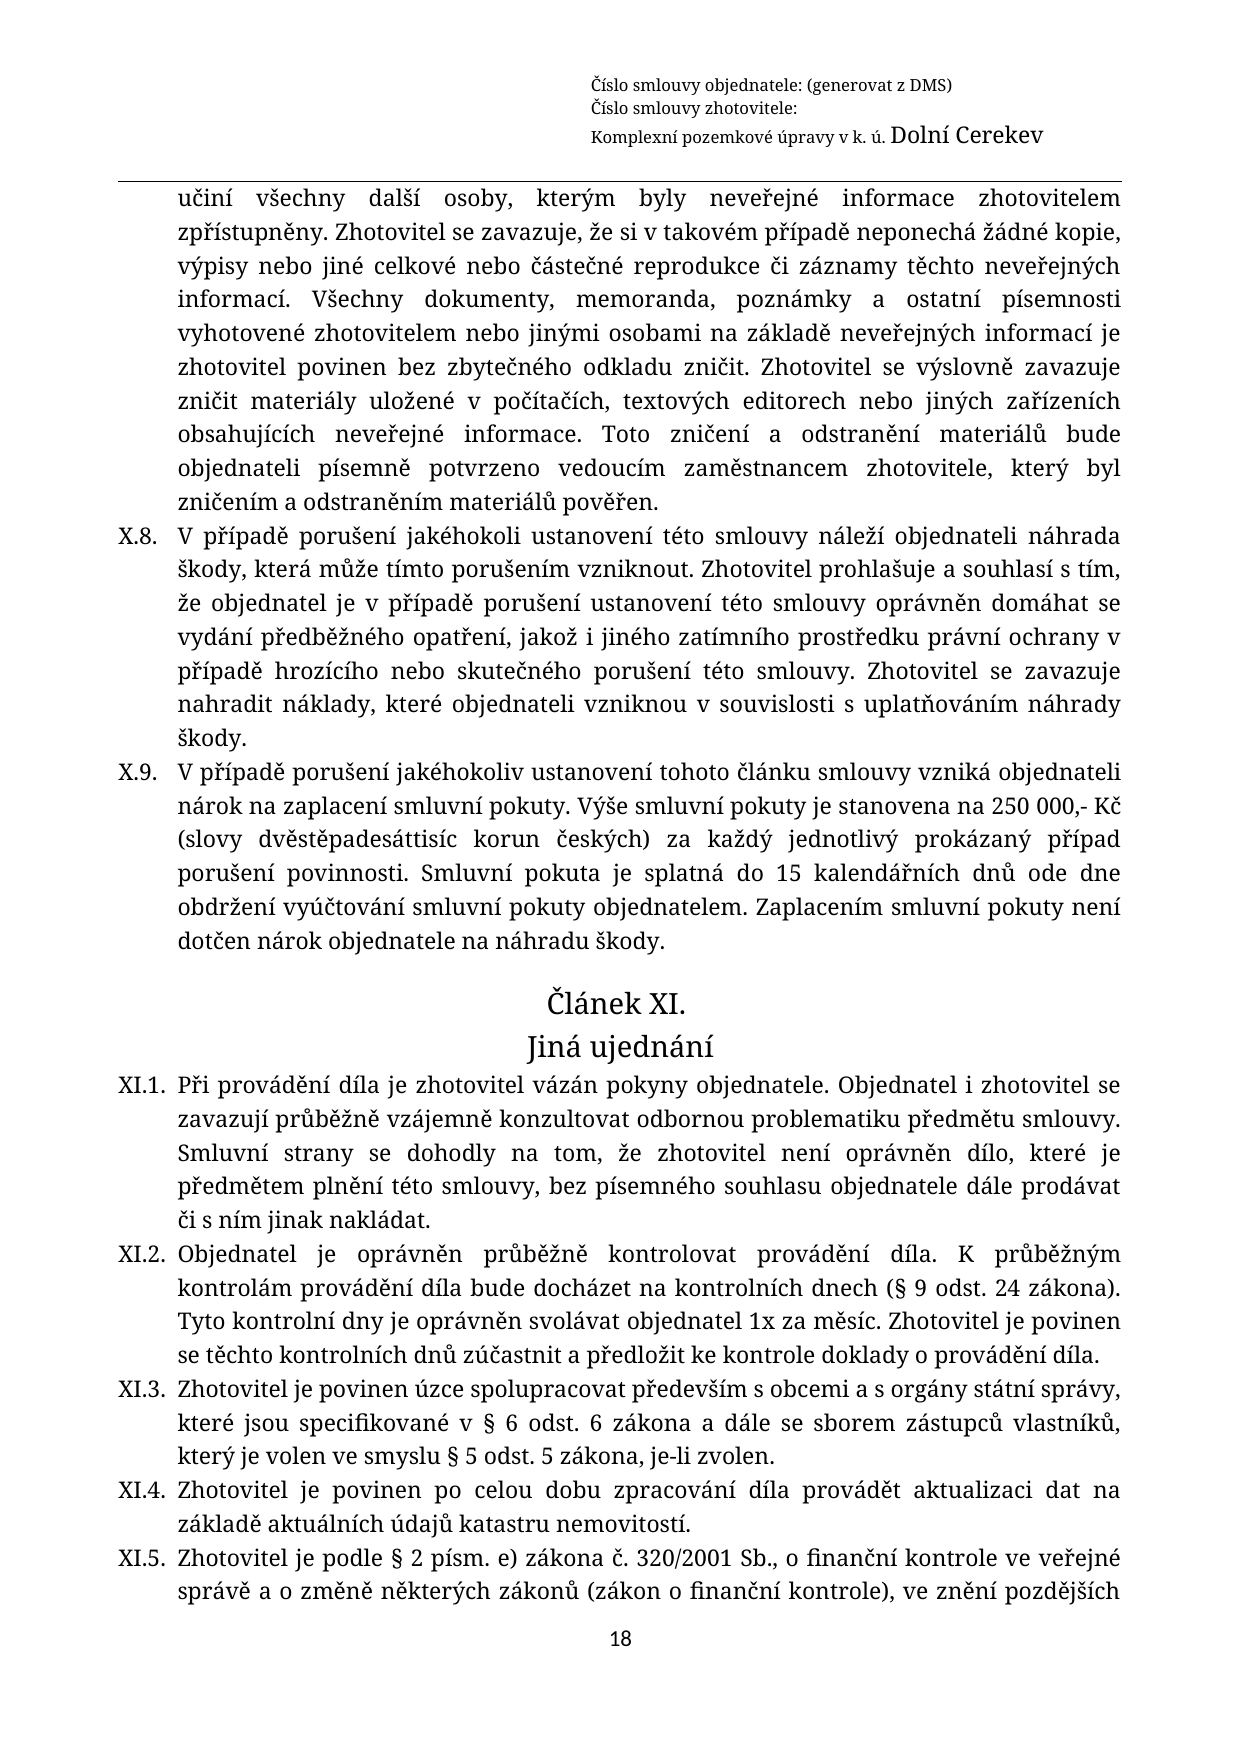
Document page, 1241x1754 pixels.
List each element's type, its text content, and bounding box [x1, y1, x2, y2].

list V případě porušení jakéhokoliv ustanovení tohoto článku smlouvy vzniká objednateli nárok na zaplacení smluvní pokuty. Výše smluvní pokuty je stanovena na 250 000,- Kč (slovy dvěstěpadesáttisíc korun českých) za každý jednotlivý prokázaný případ porušení povinnosti. Smluvní pokuta je splatná do 15 kalendářních dnů ode dne obdržení vyúčtování smluvní pokuty objednatelem. Zaplacením smluvní pokuty není dotčen nárok objednatele na náhradu škody. [118, 756, 1122, 956]
list Zhotovitel je povinen po celou dobu zpracování díla provádět aktualizaci dat na základě aktuálních údajů katastru nemovitostí. [118, 1474, 1122, 1539]
list Při provádění díla je zhotovitel vázán pokyny objednatele. Objednatel i zhotovitel se zavazují průběžně vzájemně konzultovat odbornou problematiku předmětu smlouvy. Smluvní strany se dohodly na tom, že zhotovitel není oprávněn dílo, které je předmětem plnění této smlouvy, bez písemného souhlasu objednatele dále prodávat či s ním jinak nakládat. [118, 1069, 1122, 1235]
list V případě porušení jakéhokoli ustanovení této smlouvy náleží objednateli náhrada škody, která může tímto porušením vzniknout. Zhotovitel prohlašuje a souhlasí s tím, že objednatel je v případě porušení ustanovení této smlouvy oprávněn domáhat se vydání předběžného opatření, jakož i jiného zatímního prostředku právní ochrany v případě hrozícího nebo skutečného porušení této smlouvy. Zhotovitel se zavazuje nahradit náklady, které objednateli vzniknou v souvislosti s uplatňováním náhrady škody. [118, 520, 1122, 753]
subtitle Jiná ujednání [118, 983, 1122, 1066]
list Objednatel je oprávněn průběžně kontrolovat provádění díla. K průběžným kontrolám provádění díla bude docházet na kontrolních dnech (§ 9 odst. 24 zákona). Tyto kontrolní dny je oprávněn svolávat objednatel 1x za měsíc. Zhotovitel je povinen se těchto kontrolních dnů zúčastnit a předložit ke kontrole doklady o provádění díla. [118, 1238, 1122, 1370]
list Zhotovitel je povinen úzce spolupracovat především s obcemi a s orgány státní správy, které jsou specifikované v § 6 odst. 6 zákona a dále se sborem zástupců vlastníků, který je volen ve smyslu § 5 odst. 5 zákona, je-li zvolen. [118, 1373, 1122, 1472]
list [118, 182, 1122, 517]
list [118, 1542, 1122, 1607]
